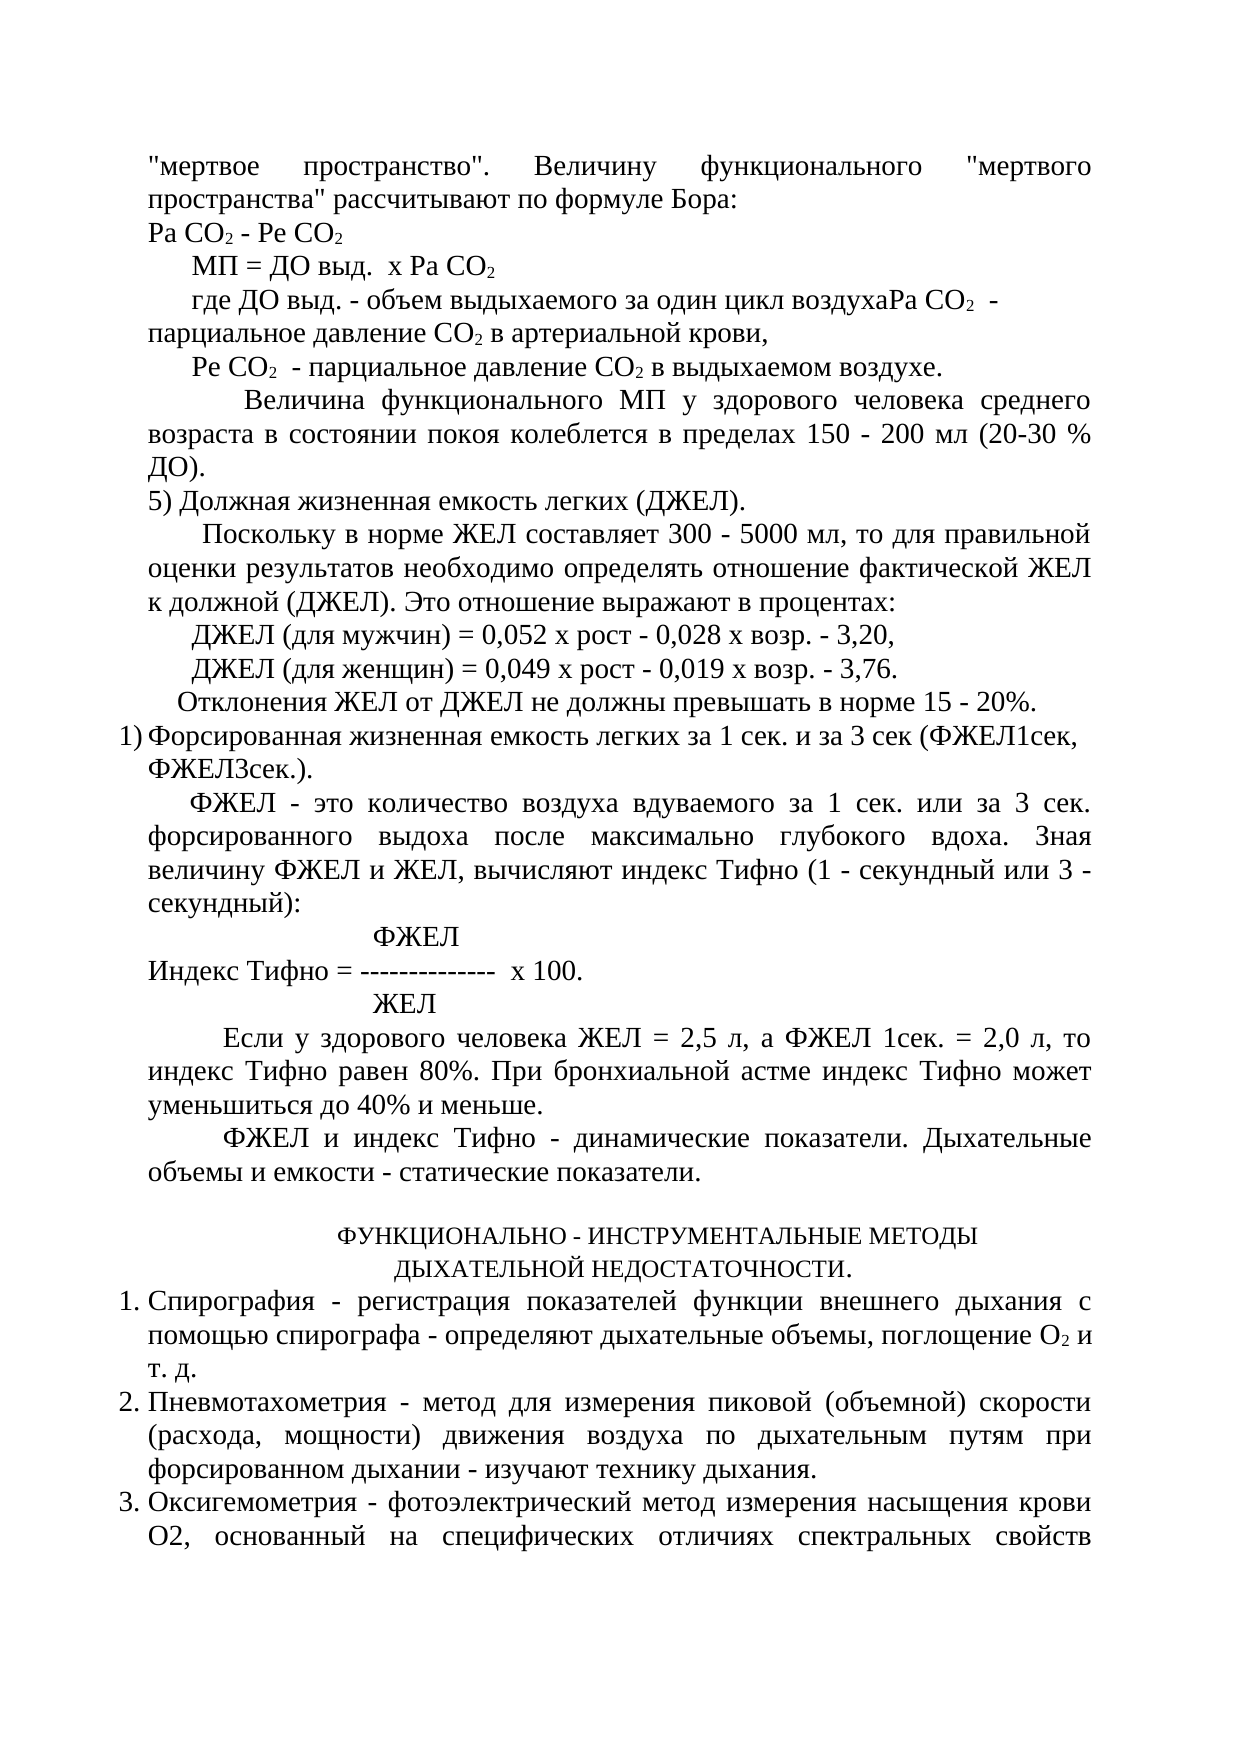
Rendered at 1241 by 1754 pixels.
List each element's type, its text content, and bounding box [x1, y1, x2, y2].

text 5) Должная жизненная емкость легких (ДЖЕЛ). [148, 483, 1092, 517]
text Величина функционального МП у здорового человека среднего возраста в состоянии покоя колеблется в пределах 150 - 200 мл (20-30 % ДО). [148, 382, 1092, 483]
text ДЖЕЛ (для мужчин) = 0,052 х рост - 0,028 х возр. - 3,20, [148, 617, 1092, 651]
text Индекс Тифно = -------------- х 100. [148, 953, 1092, 986]
text МП = ДО выд. х Pa CO2 [148, 248, 1092, 282]
text ФЖЕЛ и индекс Тифно - динамические показатели. Дыхательные объемы и емкости - статические показатели. [148, 1120, 1092, 1187]
text Pe CO2 - парциальное давление CO2 в выдыхаемом воздухе. [148, 349, 1092, 382]
text Если у здорового человека ЖЕЛ = , а ФЖЕЛ 1сек. = , то индекс Тифно равен 80%. При бронхиальной астме индекс Тифно может уменьшиться до 40% и меньше. [148, 1020, 1092, 1120]
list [118, 1484, 1092, 1552]
list Пневмотахометрия - метод для измерения пиковой (объемной) скорости (расхода, мощности) движения воздуха по дыхательным путям при форсированном дыхании - изучают технику дыхания. [118, 1384, 1092, 1484]
text ФЖЕЛ - это количество воздуха вдуваемого за 1 сек. или за 3 сек. форсированного выдоха после максимально глубокого вдоха. Зная величину ФЖЕЛ и ЖЕЛ, вычисляют индекс Тифно (1 - секундный или 3 - секундный): [148, 785, 1092, 919]
text ДЖЕЛ (для женщин) = 0,049 х рост - 0,019 х возр. - 3,76. [148, 651, 1092, 684]
text Отклонения ЖЕЛ от ДЖЕЛ не должны превышать в норме 15 - 20%. [148, 684, 1092, 718]
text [148, 148, 1092, 215]
text Поскольку в норме ЖЕЛ составляет 300 - 5000 мл, то для правильной оценки результатов необходимо определять отношение фактической ЖЕЛ к должной (ДЖЕЛ). Это отношение выражают в процентах: [148, 517, 1092, 617]
text ФУНКЦИОНАЛЬНО - ИНСТРУМЕНТАЛЬНЫЕ МЕТОДЫ [148, 1221, 1092, 1250]
text ДЫХАТЕЛЬНОЙ НЕДОСТАТОЧНОСТИ. [148, 1250, 1092, 1283]
text Pa CO2 - Pe CO2 [148, 215, 1092, 248]
list Спирография - регистрация показателей функции внешнего дыхания с помощью спирографа - определяют дыхательные объемы, поглощение О2 и т. д. [118, 1283, 1092, 1384]
list Форсированная жизненная емкость легких за 1 сек. и за 3 сек (ФЖЕЛ1сек, ФЖЕЛ3сек.). [118, 718, 1092, 785]
text ЖЕЛ [148, 986, 1092, 1020]
text где ДО выд. - объем выдыхаемого за один цикл воздухаPa CO2 - парциальное давление CO2 в артериальной крови, [148, 282, 1092, 349]
text ФЖЕЛ [148, 919, 1092, 953]
